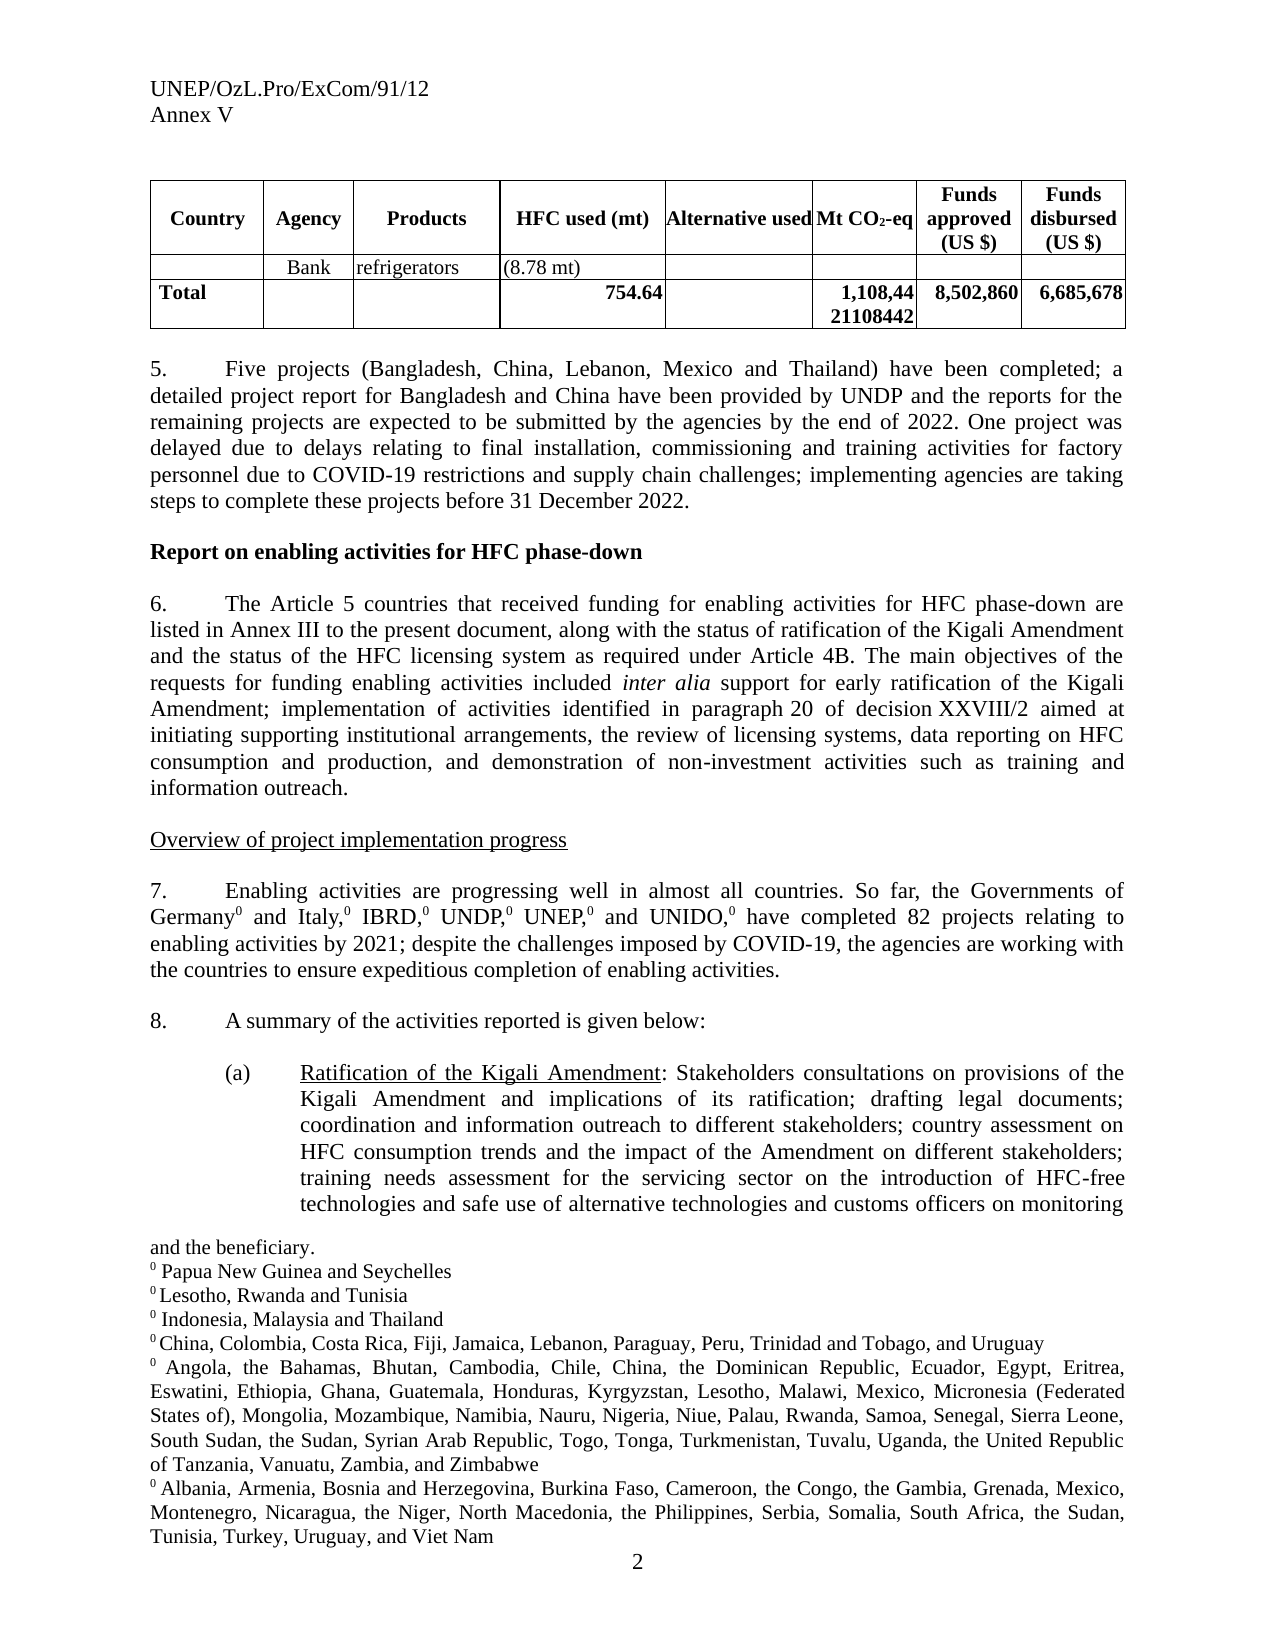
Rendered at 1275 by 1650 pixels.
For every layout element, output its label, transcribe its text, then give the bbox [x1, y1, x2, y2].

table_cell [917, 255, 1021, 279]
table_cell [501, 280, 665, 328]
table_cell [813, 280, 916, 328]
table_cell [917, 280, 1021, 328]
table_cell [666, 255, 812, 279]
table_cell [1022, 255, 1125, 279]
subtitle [225, 1059, 1125, 1217]
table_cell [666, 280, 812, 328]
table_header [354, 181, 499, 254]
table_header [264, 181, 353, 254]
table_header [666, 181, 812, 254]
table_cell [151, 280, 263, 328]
text Overview of project implementation progress [150, 826, 1125, 852]
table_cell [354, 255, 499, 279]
subtitle Enabling activities are progressing well in almost all countries. So far, the Governments of Germany and Italy, IBRD, UNDP, UNEP, and UNIDO, have completed 82 projects relating to enabling activities by 2021; despite the challenges imposed by COVID-19, the agencies are working with the countries to ensure expeditious completion of enabling activities. [150, 877, 1125, 982]
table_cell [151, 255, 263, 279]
subtitle Five projects (Bangladesh, China, Lebanon, Mexico and Thailand) have been completed; a detailed project report for Bangladesh and China have been provided by UNDP and the reports for the remaining projects are expected to be submitted by the agencies by the end of 2022. One project was delayed due to delays relating to final installation, commissioning and training activities for factory personnel due to COVID-19 restrictions and supply chain challenges; implementing agencies are taking steps to complete these projects before 31 December 2022. [150, 355, 1125, 513]
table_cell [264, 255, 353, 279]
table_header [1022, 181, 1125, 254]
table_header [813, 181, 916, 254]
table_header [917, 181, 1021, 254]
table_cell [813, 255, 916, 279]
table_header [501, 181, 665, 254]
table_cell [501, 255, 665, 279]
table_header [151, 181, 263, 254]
subtitle A summary of the activities reported is given below: [150, 1007, 1125, 1034]
text Report on enabling activities for HFC phase-down [150, 538, 1125, 565]
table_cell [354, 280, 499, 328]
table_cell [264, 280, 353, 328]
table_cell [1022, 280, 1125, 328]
subtitle The Article 5 countries that received funding for enabling activities for HFC phase-down are listed in Annex III to the present document, along with the status of ratification of the Kigali Amendment and the status of the HFC licensing system as required under Article 4B. The main objectives of the requests for funding enabling activities included inter alia support for early ratification of the Kigali Amendment; implementation of activities identified in paragraph 20 of decision XXVIII/2 aimed at initiating supporting institutional arrangements, the review of licensing systems, data reporting on HFC consumption and production, and demonstration of non-investment activities such as training and information outreach. [150, 590, 1125, 801]
